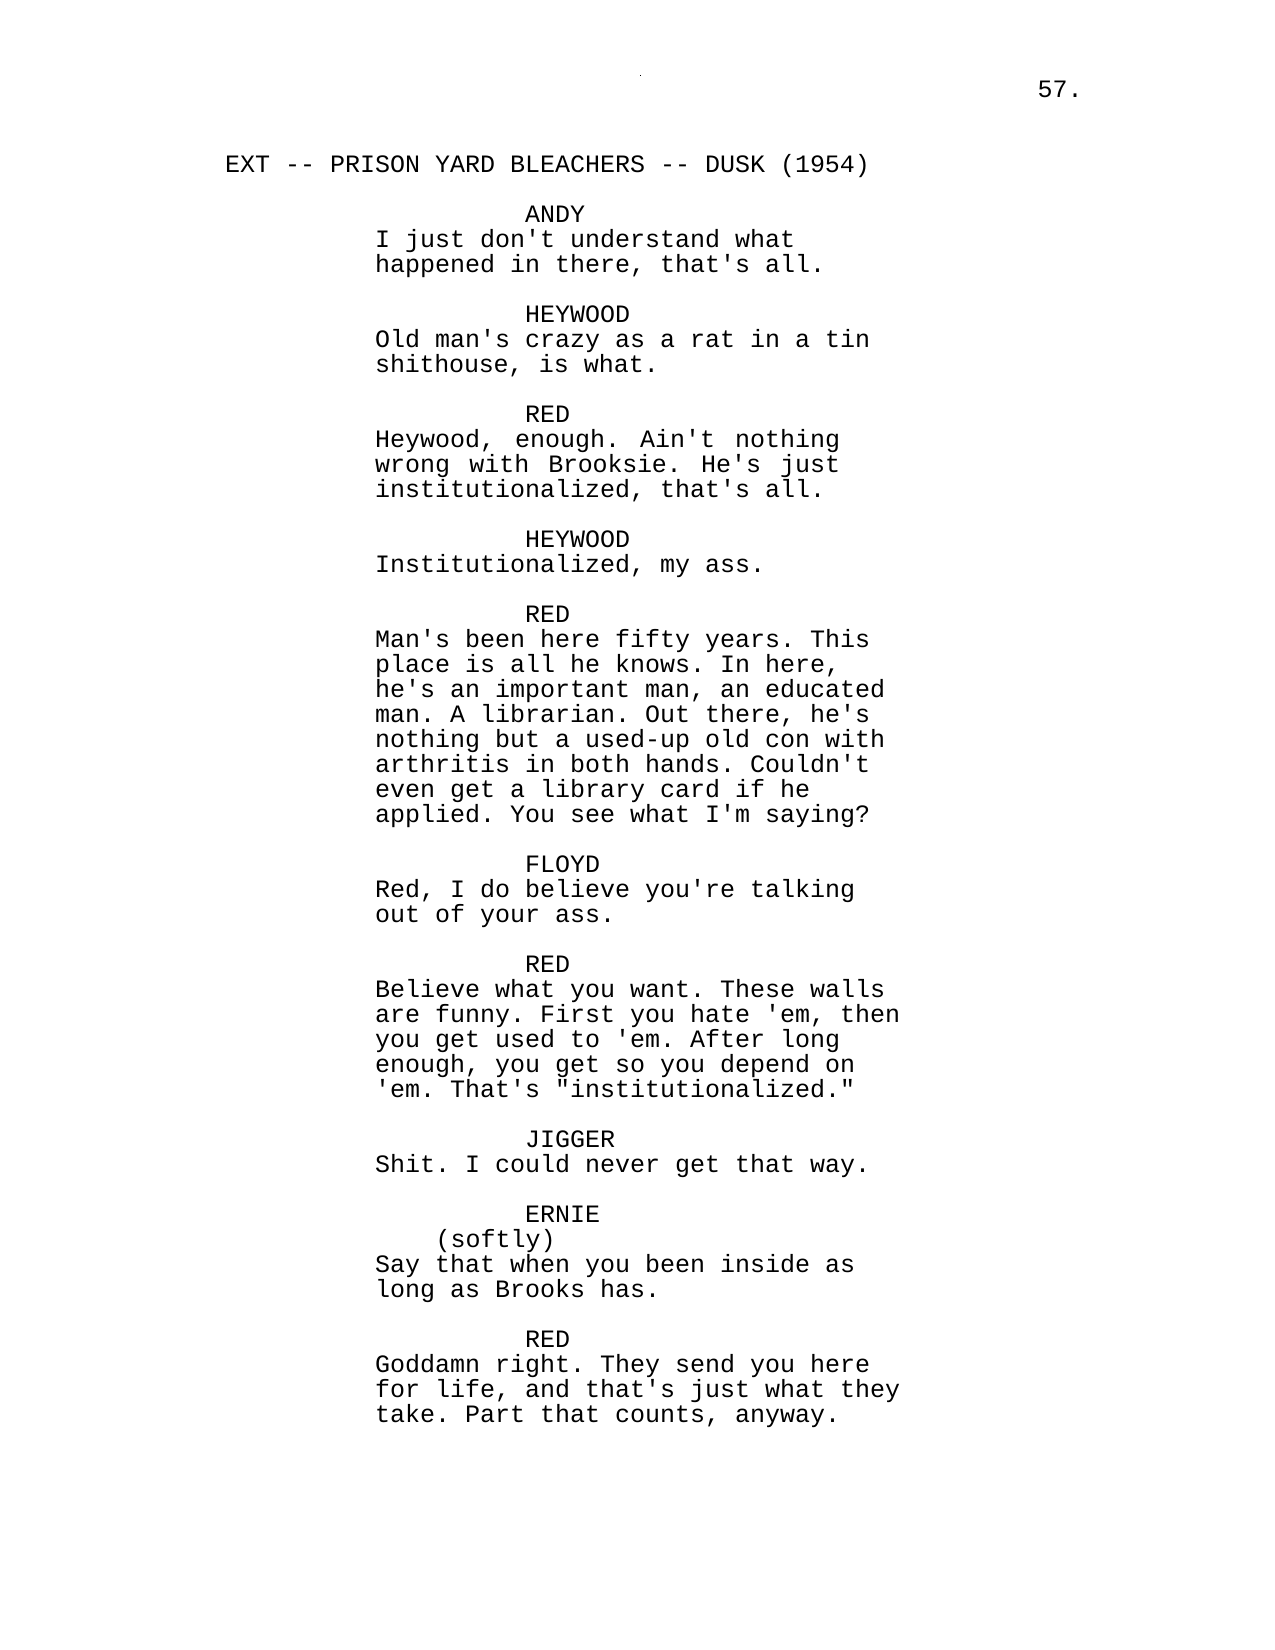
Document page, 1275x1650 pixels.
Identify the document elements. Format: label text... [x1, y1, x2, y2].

text ANDY [525, 202, 1093, 227]
text JIGGER [525, 1127, 1093, 1152]
text EXT -- PRISON YARD BLEACHERS -- DUSK (1954) [225, 152, 1093, 177]
text Red, I do believe you're talking out of your ass. [375, 877, 870, 927]
text Say that when you been inside as long as Brooks has. [375, 1252, 870, 1302]
text Shit. I could never get that way. [375, 1152, 1093, 1177]
text Institutionalized, my ass. [375, 552, 1093, 577]
text Heywood, enough. Ain't nothing wrong with Brooksie. He's just institutionalized, that's all. [375, 427, 840, 502]
text (softly) [435, 1227, 1093, 1252]
text RED [525, 952, 1093, 977]
text FLOYD [525, 852, 1093, 877]
text HEYWOOD [525, 302, 1093, 327]
text HEYWOOD [525, 527, 1093, 552]
text RED [525, 1327, 1093, 1352]
text 57. [1037, 77, 1093, 102]
text Man's been here fifty years. This place is all he knows. In here, he's an important man, an educated man. A librarian. Out there, he's nothing but a used-up old con with arthritis in both hands. Couldn't even get a library card if he applied. You see what I'm saying? [375, 627, 900, 827]
text Old man's crazy as a rat in a tin shithouse, is what. [375, 327, 885, 377]
text RED [525, 602, 1093, 627]
text I just don't understand what happened in there, that's all. [375, 227, 840, 277]
text RED [525, 402, 1093, 427]
text Believe what you want. These walls are funny. First you hate 'em, then you get used to 'em. After long enough, you get so you depend on 'em. That's "institutionalized." [375, 977, 915, 1102]
text Goddamn right. They send you here for life, and that's just what they take. Part that counts, anyway. [375, 1352, 915, 1427]
text ERNIE [525, 1202, 1093, 1227]
